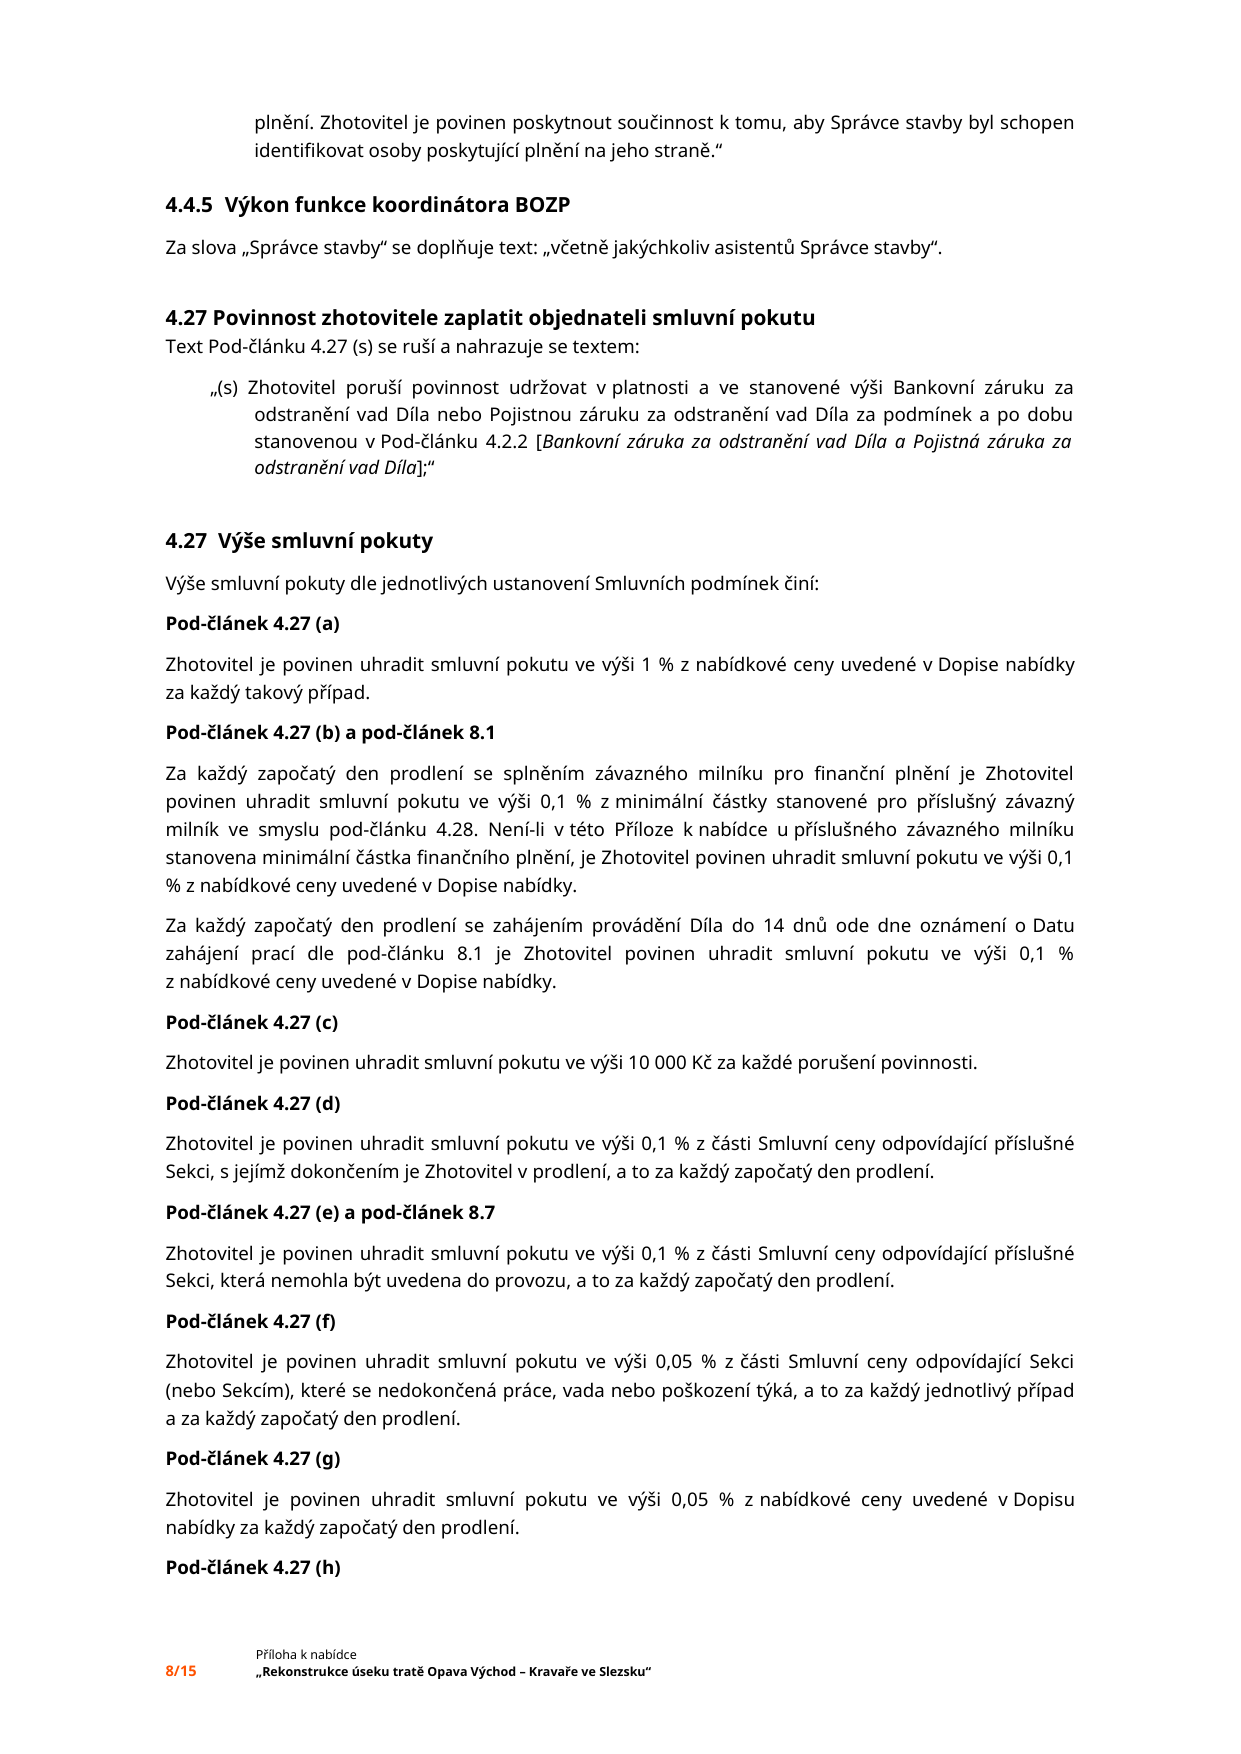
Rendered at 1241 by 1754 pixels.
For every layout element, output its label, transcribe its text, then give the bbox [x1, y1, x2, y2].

text Zhotovitel je povinen uhradit smluvní pokutu ve výši 0,1 % z části Smluvní ceny odpovídající příslušné Sekci, s jejímž dokončením je Zhotovitel v prodlení, a to za každý započatý den prodlení. [165, 1131, 1075, 1184]
text Za každý započatý den prodlení se splněním závazného milníku pro finanční plnění je Zhotovitel povinen uhradit smluvní pokutu ve výši 0,1 % z minimální částky stanovené pro příslušný závazný milník ve smyslu pod-článku 4.28. Není-li v této Příloze k nabídce u příslušného závazného milníku stanovena minimální částka finančního plnění, je Zhotovitel povinen uhradit smluvní pokutu ve výši 0,1 % z nabídkové ceny uvedené v Dopise nabídky. [165, 760, 1075, 898]
text 4.27 Výše smluvní pokuty [165, 526, 1075, 554]
text Zhotovitel je povinen uhradit smluvní pokutu ve výši 0,1 % z části Smluvní ceny odpovídající příslušné Sekci, která nemohla být uvedena do provozu, a to za každý započatý den prodlení. [165, 1240, 1075, 1293]
text 4.4.5 Výkon funkce koordinátora BOZP [165, 190, 1075, 219]
text Text Pod-článku 4.27 (s) se ruší a nahrazuje se textem: [165, 334, 1075, 359]
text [210, 109, 1075, 163]
text Zhotovitel je povinen uhradit smluvní pokutu ve výši 1 % z nabídkové ceny uvedené v Dopise nabídky za každý takový případ. [165, 651, 1075, 704]
text Pod-článek 4.27 (d) [165, 1090, 1075, 1116]
text Pod-článek 4.27 (h) [165, 1554, 1075, 1580]
text 4.27 Povinnost zhotovitele zaplatit objednateli smluvní pokutu [165, 303, 1075, 331]
text „(s) Zhotovitel poruší povinnost udržovat v platnosti a ve stanovené výši Bankovní záruku za odstranění vad Díla nebo Pojistnou záruku za odstranění vad Díla za podmínek a po dobu stanovenou v Pod-článku 4.2.2 [Bankovní záruka za odstranění vad Díla a Pojistná záruka za odstranění vad Díla];“ [210, 374, 1075, 480]
text Za slova „Správce stavby“ se doplňuje text: „včetně jakýchkoliv asistentů Správce stavby“. [165, 234, 1075, 259]
text Za každý započatý den prodlení se zahájením provádění Díla do 14 dnů ode dne oznámení o Datu zahájení prací dle pod-článku 8.1 je Zhotovitel povinen uhradit smluvní pokutu ve výši 0,1 % z nabídkové ceny uvedené v Dopise nabídky. [165, 913, 1075, 994]
text Pod-článek 4.27 (c) [165, 1009, 1075, 1035]
text Pod-článek 4.27 (b) a pod-článek 8.1 [165, 719, 1075, 745]
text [165, 1486, 1075, 1539]
text Pod-článek 4.27 (f) [165, 1308, 1075, 1334]
text Zhotovitel je povinen uhradit smluvní pokutu ve výši 10 000 Kč za každé porušení povinnosti. [165, 1050, 1075, 1075]
text Pod-článek 4.27 (e) a pod-článek 8.7 [165, 1199, 1075, 1225]
text Výše smluvní pokuty dle jednotlivých ustanovení Smluvních podmínek činí: [165, 570, 1075, 595]
text Pod-článek 4.27 (a) [165, 610, 1075, 636]
text Zhotovitel je povinen uhradit smluvní pokutu ve výši 0,05 % z části Smluvní ceny odpovídající Sekci (nebo Sekcím), které se nedokončená práce, vada nebo poškození týká, a to za každý jednotlivý případ a za každý započatý den prodlení. [165, 1349, 1075, 1430]
text Pod-článek 4.27 (g) [165, 1445, 1075, 1471]
